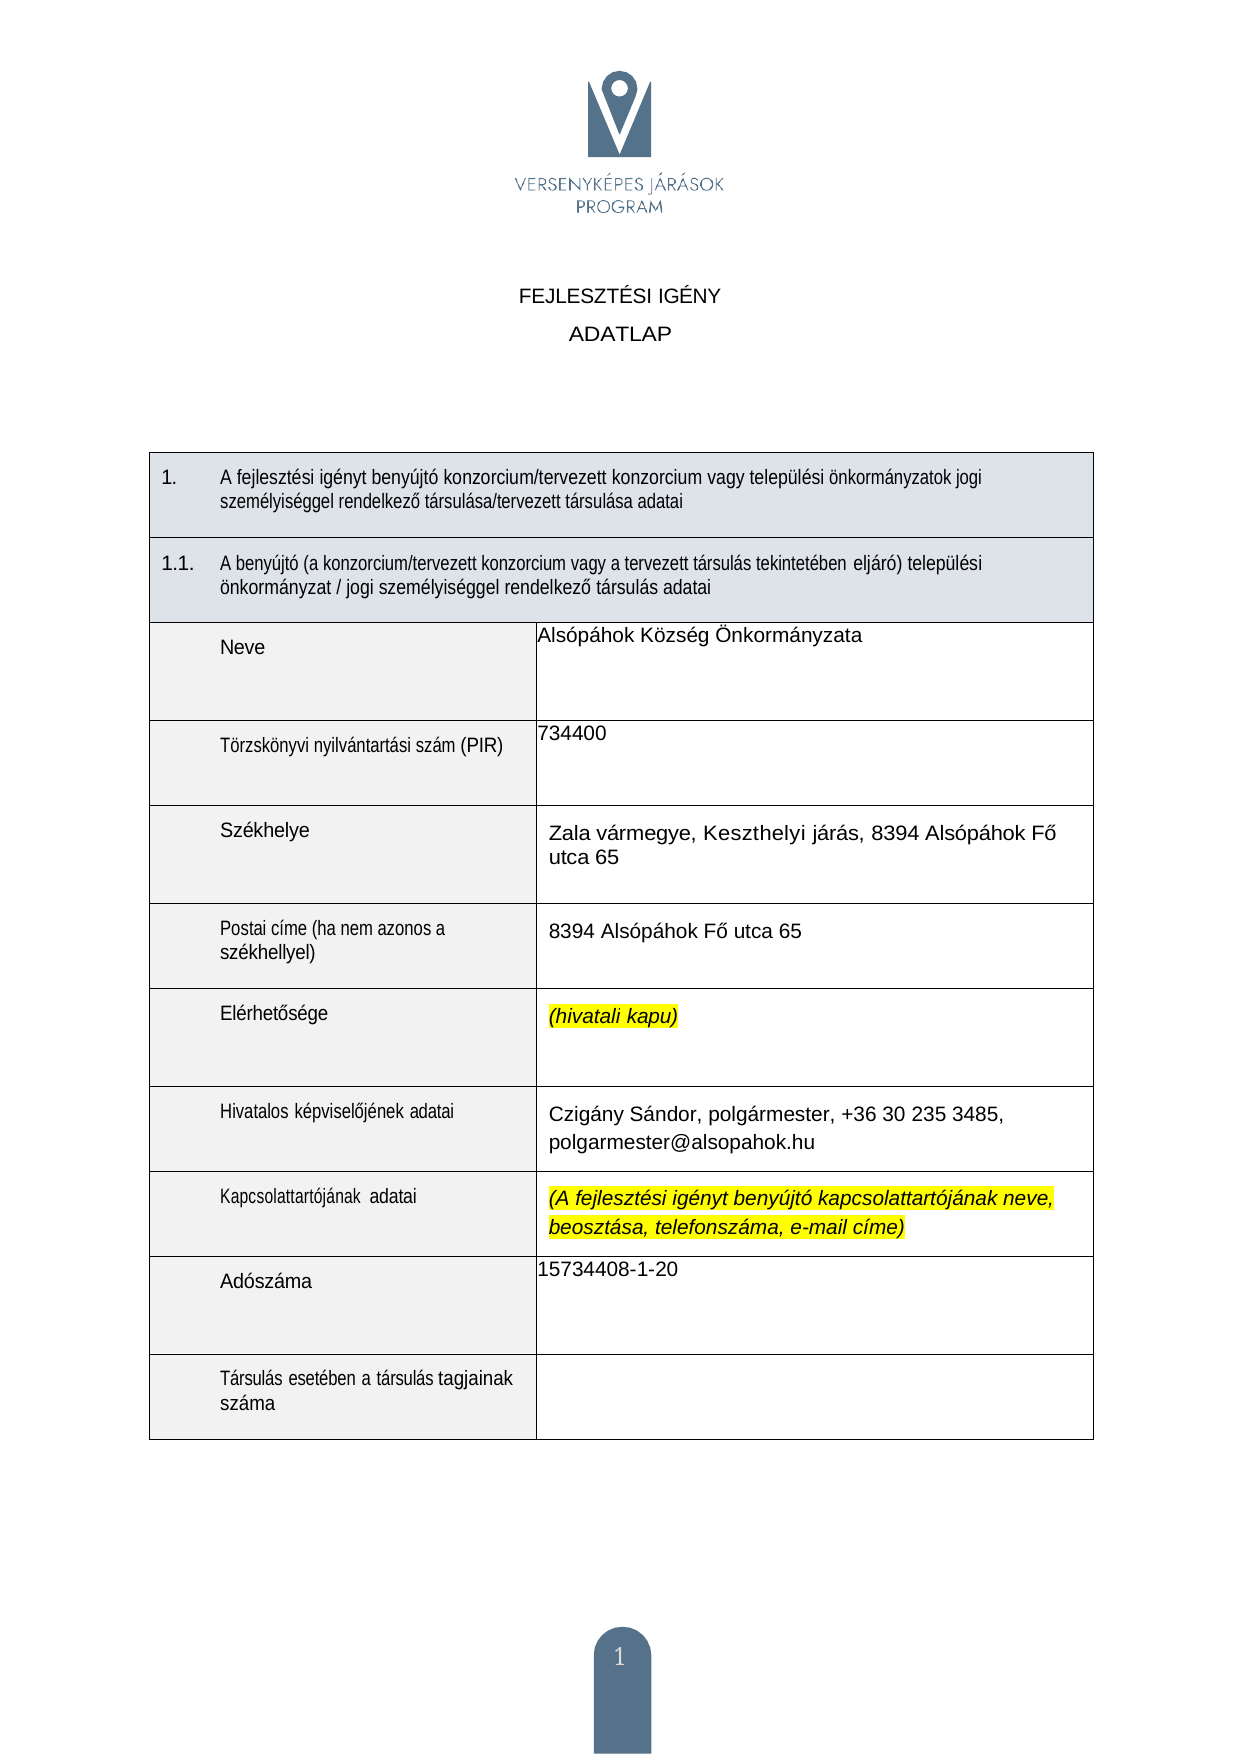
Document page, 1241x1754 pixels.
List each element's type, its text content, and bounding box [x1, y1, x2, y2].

table_cell (hivatali kapu) [537, 989, 1093, 1086]
table_cell 15734408-1-20 [537, 1257, 1093, 1353]
table_cell Székhelye [150, 806, 536, 903]
table_cell Alsópáhok Község Önkormányzata [537, 623, 1093, 720]
table_header 1. A fejlesztési igényt benyújtó konzorcium/tervezett konzorcium vagy települési önkormányzatok jogi személyiséggel rendelkező társulása/tervezett társulása adatai [150, 453, 1093, 537]
table_cell Zala vármegye, Keszthelyi járás, 8394 Alsópáhok Fő utca 65 [537, 806, 1093, 903]
table_cell 1.1. A benyújtó (a konzorcium/tervezett konzorcium vagy a tervezett társulás tekintetében eljáró) települési önkormányzat / jogi személyiséggel rendelkező társulás adatai [150, 538, 1093, 622]
table_cell (A fejlesztési igényt benyújtó kapcsolattartójának neve, beosztása, telefonszáma, e-mail címe) [537, 1172, 1093, 1256]
table_cell Neve [150, 623, 536, 720]
table_cell Adószáma [150, 1257, 536, 1353]
table_cell 8394 Alsópáhok Fő utca 65 [537, 904, 1093, 988]
title FEJLESZTÉSI IGÉNY [135, 284, 1105, 308]
table_cell [537, 1355, 1093, 1439]
table_cell Czigány Sándor, polgármester, +36 30 235 3485, polgarmester@alsopahok.hu [537, 1087, 1093, 1171]
table_cell Törzskönyvi nyilvántartási szám (PIR) [150, 721, 536, 805]
table_cell 734400 [537, 721, 1093, 805]
table_cell Kapcsolattartójának adatai [150, 1172, 536, 1256]
picture [514, 172, 724, 213]
table_cell Elérhetősége [150, 989, 536, 1086]
table_cell Postai címe (ha nem azonos a székhellyel) [150, 904, 536, 988]
table_cell Hivatalos képviselőjének adatai [150, 1087, 536, 1171]
table_cell Társulás esetében a társulás tagjainak száma [150, 1355, 536, 1439]
text ADATLAP [135, 322, 1105, 346]
